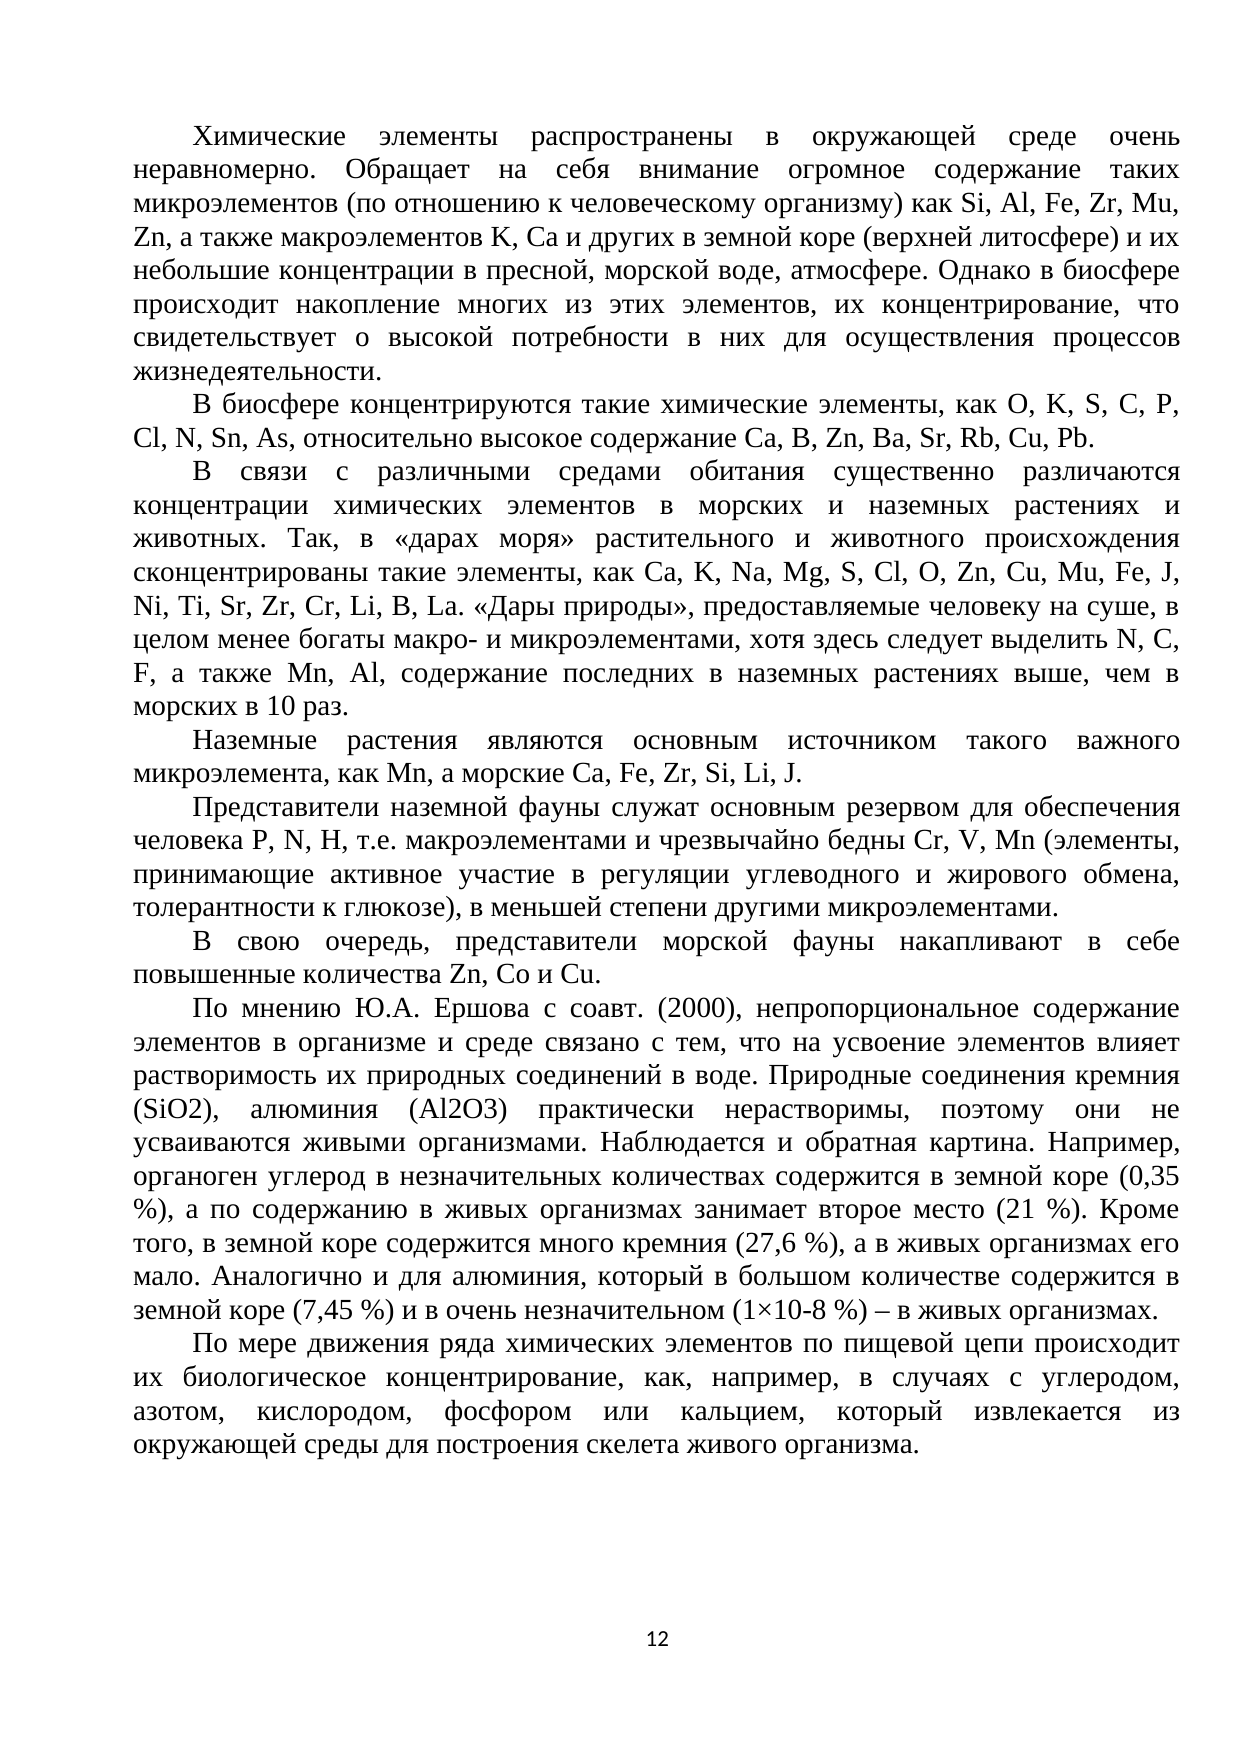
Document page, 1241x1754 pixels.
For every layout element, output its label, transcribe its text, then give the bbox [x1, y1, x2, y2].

text По мере движения ряда химических элементов по пищевой цепи происходит их биологическое концентрирование, как, например, в случаях с углеродом, азотом, кислородом, фосфором или кальцием, который извлекается из окружающей среды для построения скелета живого организма. [133, 1326, 1181, 1460]
text Наземные растения являются основным источником такого важного микроэлемента, как Mn, а морские Ca, Fe, Zr, Si, Li, J. [133, 722, 1181, 789]
text В биосфере концентрируются такие химические элементы, как O, K, S, C, P, Cl, N, Sn, As, относительно высокое содержание Ca, B, Zn, Ba, Sr, Rb, Cu, Pb. [133, 386, 1181, 453]
text В связи с различными средами обитания существенно различаются концентрации химических элементов в морских и наземных растениях и животных. Так, в «дарах моря» растительного и животного происхождения сконцентрированы такие элементы, как Ca, K, Na, Mg, S, Cl, O, Zn, Cu, Mu, Fe, J, Ni, Ti, Sr, Zr, Cr, Li, B, La. «Дары природы», предоставляемые человеку на суше, в целом менее богаты макро- и микроэлементами, хотя здесь следует выделить N, C, F, а также Mn, Al, содержание последних в наземных растениях выше, чем в морских в 10 раз. [133, 453, 1181, 722]
text По мнению Ю.А. Ершова с соавт. (2000), непропорциональное содержание элементов в организме и среде связано с тем, что на усвоение элементов влияет растворимость их природных соединений в воде. Природные соединения кремния (SiO2), алюминия (Al2O3) практически нерастворимы, поэтому они не усваиваются живыми организмами. Наблюдается и обратная картина. Например, органоген углерод в незначительных количествах содержится в земной коре (0,35 %), а по содержанию в живых организмах занимает второе место (21 %). Кроме того, в земной коре содержится много кремния (27,6 %), а в живых организмах его мало. Аналогично и для алюминия, который в большом количестве содержится в земной коре (7,45 %) и в очень незначительном (1×10-8 %) – в живых организмах. [133, 990, 1181, 1326]
text В свою очередь, представители морской фауны накапливают в себе повышенные количества Zn, Co и Cu. [133, 923, 1181, 990]
text Химические элементы распространены в окружающей среде очень неравномерно. Обращает на себя внимание огромное содержание таких микроэлементов (по отношению к человеческому организму) как Si, Al, Fe, Zr, Mu, Zn, а также макроэлементов K, Cа и других в земной коре (верхней литосфере) и их небольшие концентрации в пресной, морской воде, атмосфере. Однако в биосфере происходит накопление многих из этих элементов, их концентрирование, что свидетельствует о высокой потребности в них для осуществления процессов жизнедеятельности. [133, 118, 1181, 386]
text Представители наземной фауны служат основным резервом для обеспечения человека P, N, H, т.е. макроэлементами и чрезвычайно бедны Cr, V, Mn (элементы, принимающие активное участие в регуляции углеводного и жирового обмена, толерантности к глюкозе), в меньшей степени другими микроэлементами. [133, 789, 1181, 923]
